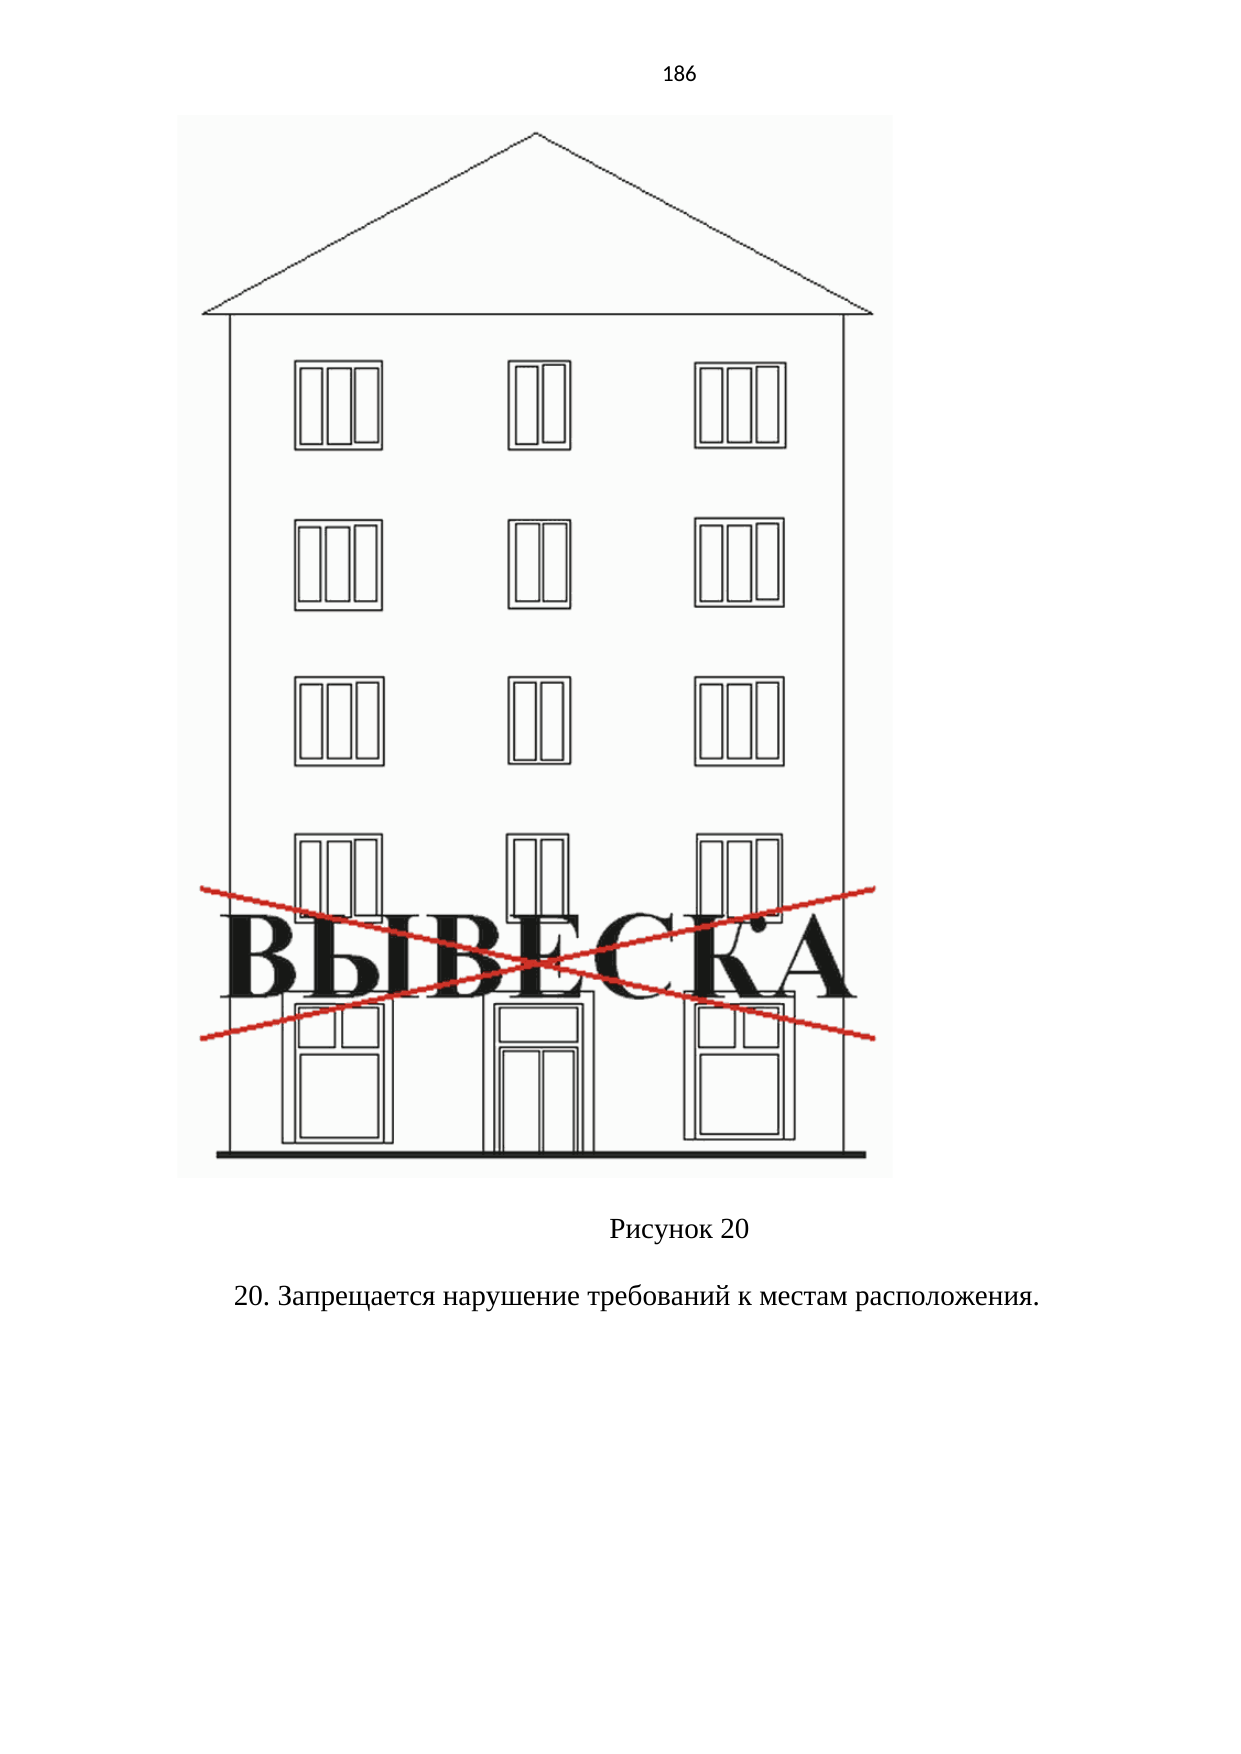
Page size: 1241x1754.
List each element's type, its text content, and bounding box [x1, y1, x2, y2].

title Рисунок 20 [177, 1211, 1181, 1245]
text 20. Запрещается нарушение требований к местам расположения. [177, 1278, 1181, 1312]
picture [177, 115, 893, 1178]
